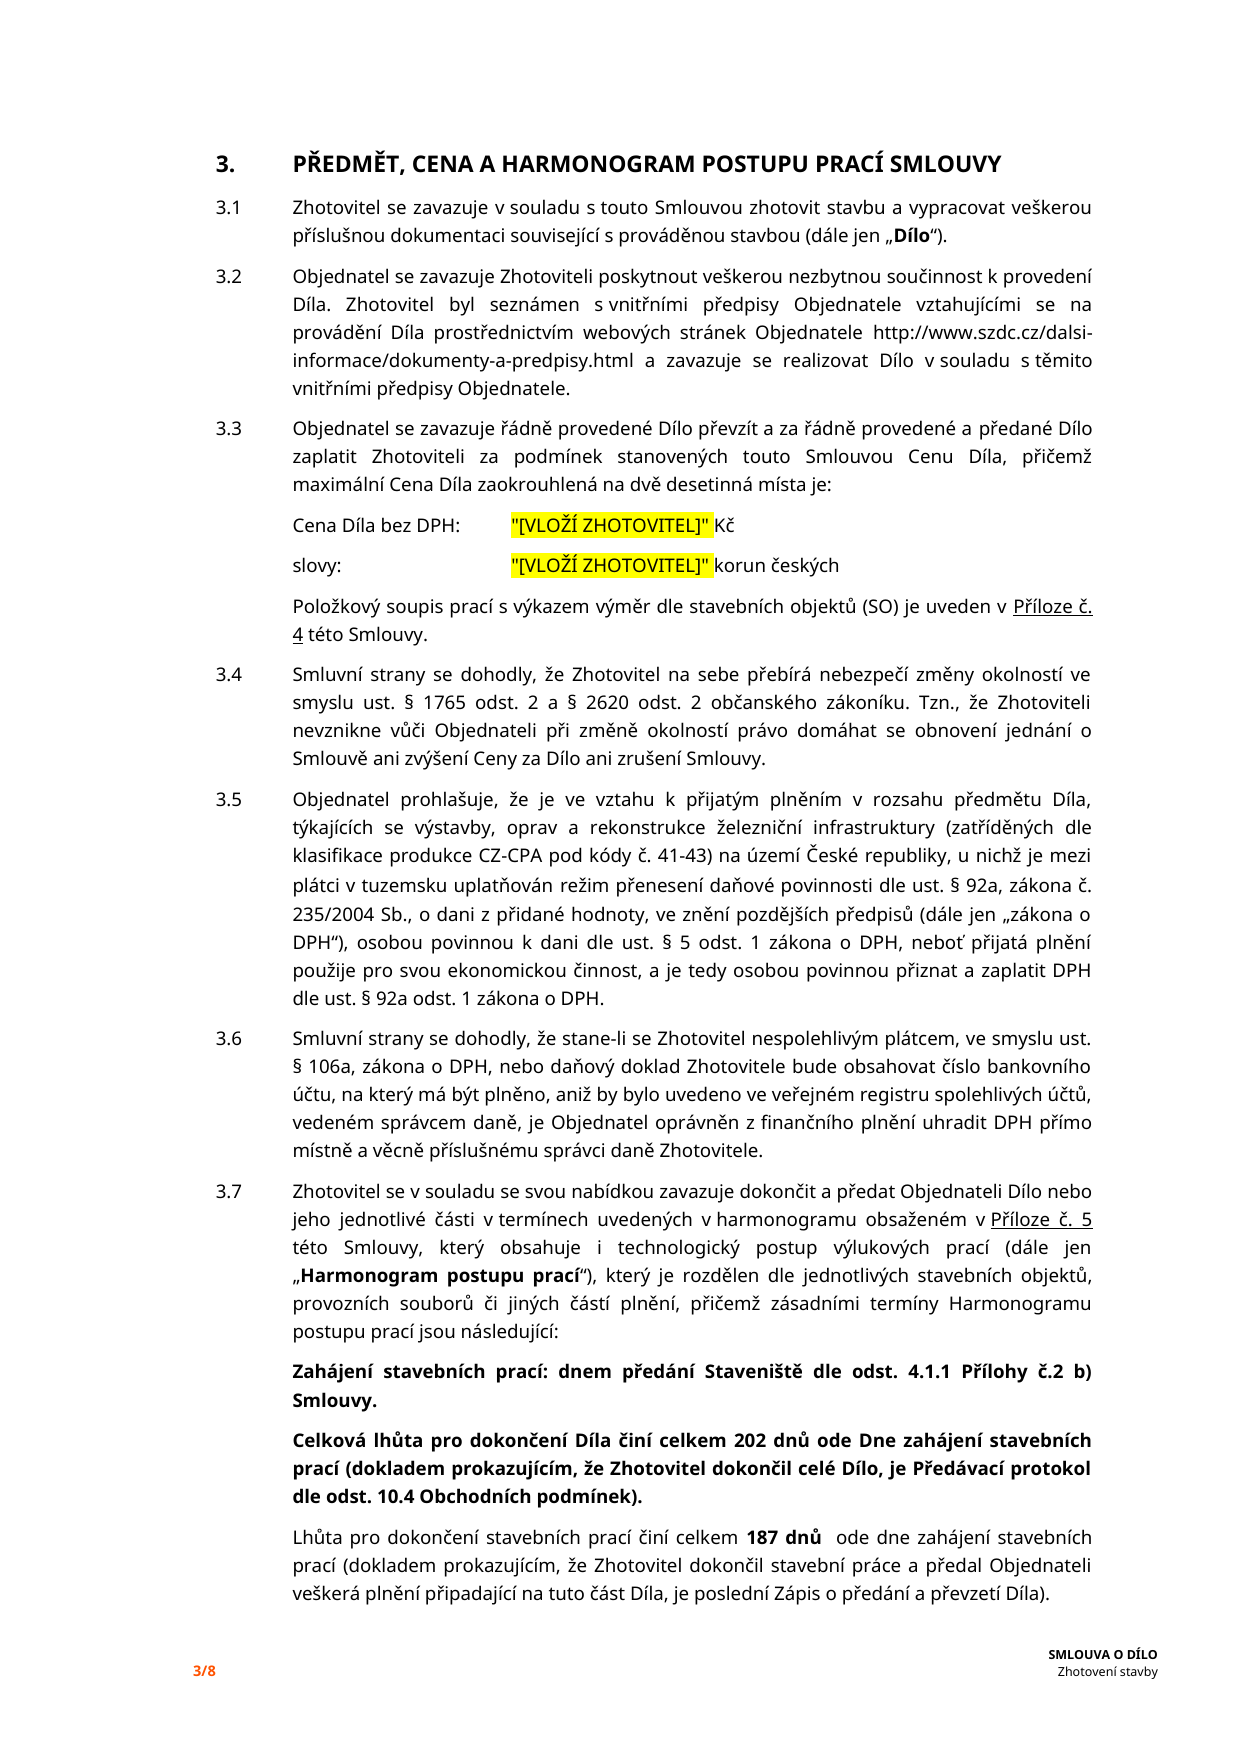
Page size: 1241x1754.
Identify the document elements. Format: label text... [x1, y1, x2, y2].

text Zhotovitel se v souladu se svou nabídkou zavazuje dokončit a předat Objednateli Dílo nebo jeho jednotlivé části v termínech uvedených v harmonogramu obsaženém v Příloze č. 5 této Smlouvy, který obsahuje i technologický postup výlukových prací (dále jen „Harmonogram postupu prací“), který je rozdělen dle jednotlivých stavebních objektů, provozních souborů či jiných částí plnění, přičemž zásadními termíny Harmonogramu postupu prací jsou následující: [216, 1178, 1093, 1344]
text PŘEDMĚT, CENA A HARMONOGRAM POSTUPU PRACÍ SMLOUVY [216, 147, 1093, 179]
text slovy: korun českých [292, 553, 511, 578]
text Objednatel se zavazuje řádně provedené Dílo převzít a za řádně provedené a předané Dílo zaplatit Zhotoviteli za podmínek stanovených touto Smlouvou Cenu Díla, přičemž maximální Cena Díla zaokrouhlená na dvě desetinná místa je: [216, 416, 1093, 497]
text Cena Díla bez DPH: Kč [292, 512, 511, 538]
text Cena Díla bez DPH: Kč [714, 512, 1093, 538]
text Položkový soupis prací s výkazem výměr dle stavebních objektů (SO) je uveden v Příloze č. 4 této Smlouvy. [292, 593, 1093, 647]
text Smluvní strany se dohodly, že Zhotovitel na sebe přebírá nebezpečí změny okolností ve smyslu ust. § 1765 odst. 2 a § 2620 odst. 2 občanského zákoníku. Tzn., že Zhotoviteli nevznikne vůči Objednateli při změně okolností právo domáhat se obnovení jednání o Smlouvě ani zvýšení Ceny za Dílo ani zrušení Smlouvy. [216, 662, 1093, 771]
text Celková lhůta pro dokončení Díla činí celkem 202 dnů ode Dne zahájení stavebních prací (dokladem prokazujícím, že Zhotovitel dokončil celé Dílo, je Předávací protokol dle odst. 10.4 Obchodních podmínek). [292, 1427, 1093, 1509]
text Smluvní strany se dohodly, že stane-li se Zhotovitel nespolehlivým plátcem, ve smyslu ust. § 106a, zákona o DPH, nebo daňový doklad Zhotovitele bude obsahovat číslo bankovního účtu, na který má být plněno, aniž by bylo uvedeno ve veřejném registru spolehlivých účtů, vedeném správcem daně, je Objednatel oprávněn z finančního plnění uhradit DPH přímo místně a věcně příslušnému správci daně Zhotovitele. [216, 1026, 1093, 1163]
text Lhůta pro dokončení stavebních prací činí celkem 187 dnů ode dne zahájení stavebních prací (dokladem prokazujícím, že Zhotovitel dokončil stavební práce a předal Objednateli veškerá plnění připadající na tuto část Díla, je poslední Zápis o předání a převzetí Díla). [292, 1524, 1093, 1606]
text Zhotovitel se zavazuje v souladu s touto Smlouvou zhotovit stavbu a vypracovat veškerou příslušnou dokumentaci související s prováděnou stavbou (dále jen „Dílo“). [216, 194, 1093, 248]
text slovy: korun českých [714, 553, 1093, 578]
text Objednatel se zavazuje Zhotoviteli poskytnout veškerou nezbytnou součinnost k provedení Díla. Zhotovitel byl seznámen s vnitřními předpisy Objednatele vztahujícími se na provádění Díla prostřednictvím webových stránek Objednatele http://www.szdc.cz/dalsi-informace/dokumenty-a-predpisy.html a zavazuje se realizovat Dílo v souladu s těmito vnitřními předpisy Objednatele. [216, 263, 1093, 401]
text Objednatel prohlašuje, že je ve vztahu k přijatým plněním v rozsahu předmětu Díla, týkajících se výstavby, oprav a rekonstrukce železniční infrastruktury (zatříděných dle klasifikace produkce CZ-CPA pod kódy č. 41-43) na území České republiky, u nichž je mezi plátci v tuzemsku uplatňován režim přenesení daňové povinnosti dle ust. § 92a, zákona č. 235/2004 Sb., o dani z přidané hodnoty, ve znění pozdějších předpisů (dále jen „zákona o DPH“), osobou povinnou k dani dle ust. § 5 odst. 1 zákona o DPH, neboť přijatá plnění použije pro svou ekonomickou činnost, a je tedy osobou povinnou přiznat a zaplatit DPH dle ust. § 92a odst. 1 zákona o DPH. [216, 786, 1093, 1011]
text Zahájení stavebních prací: dnem předání Staveniště dle odst. 4.1.1 Přílohy č.2 b) Smlouvy. [292, 1359, 1093, 1412]
